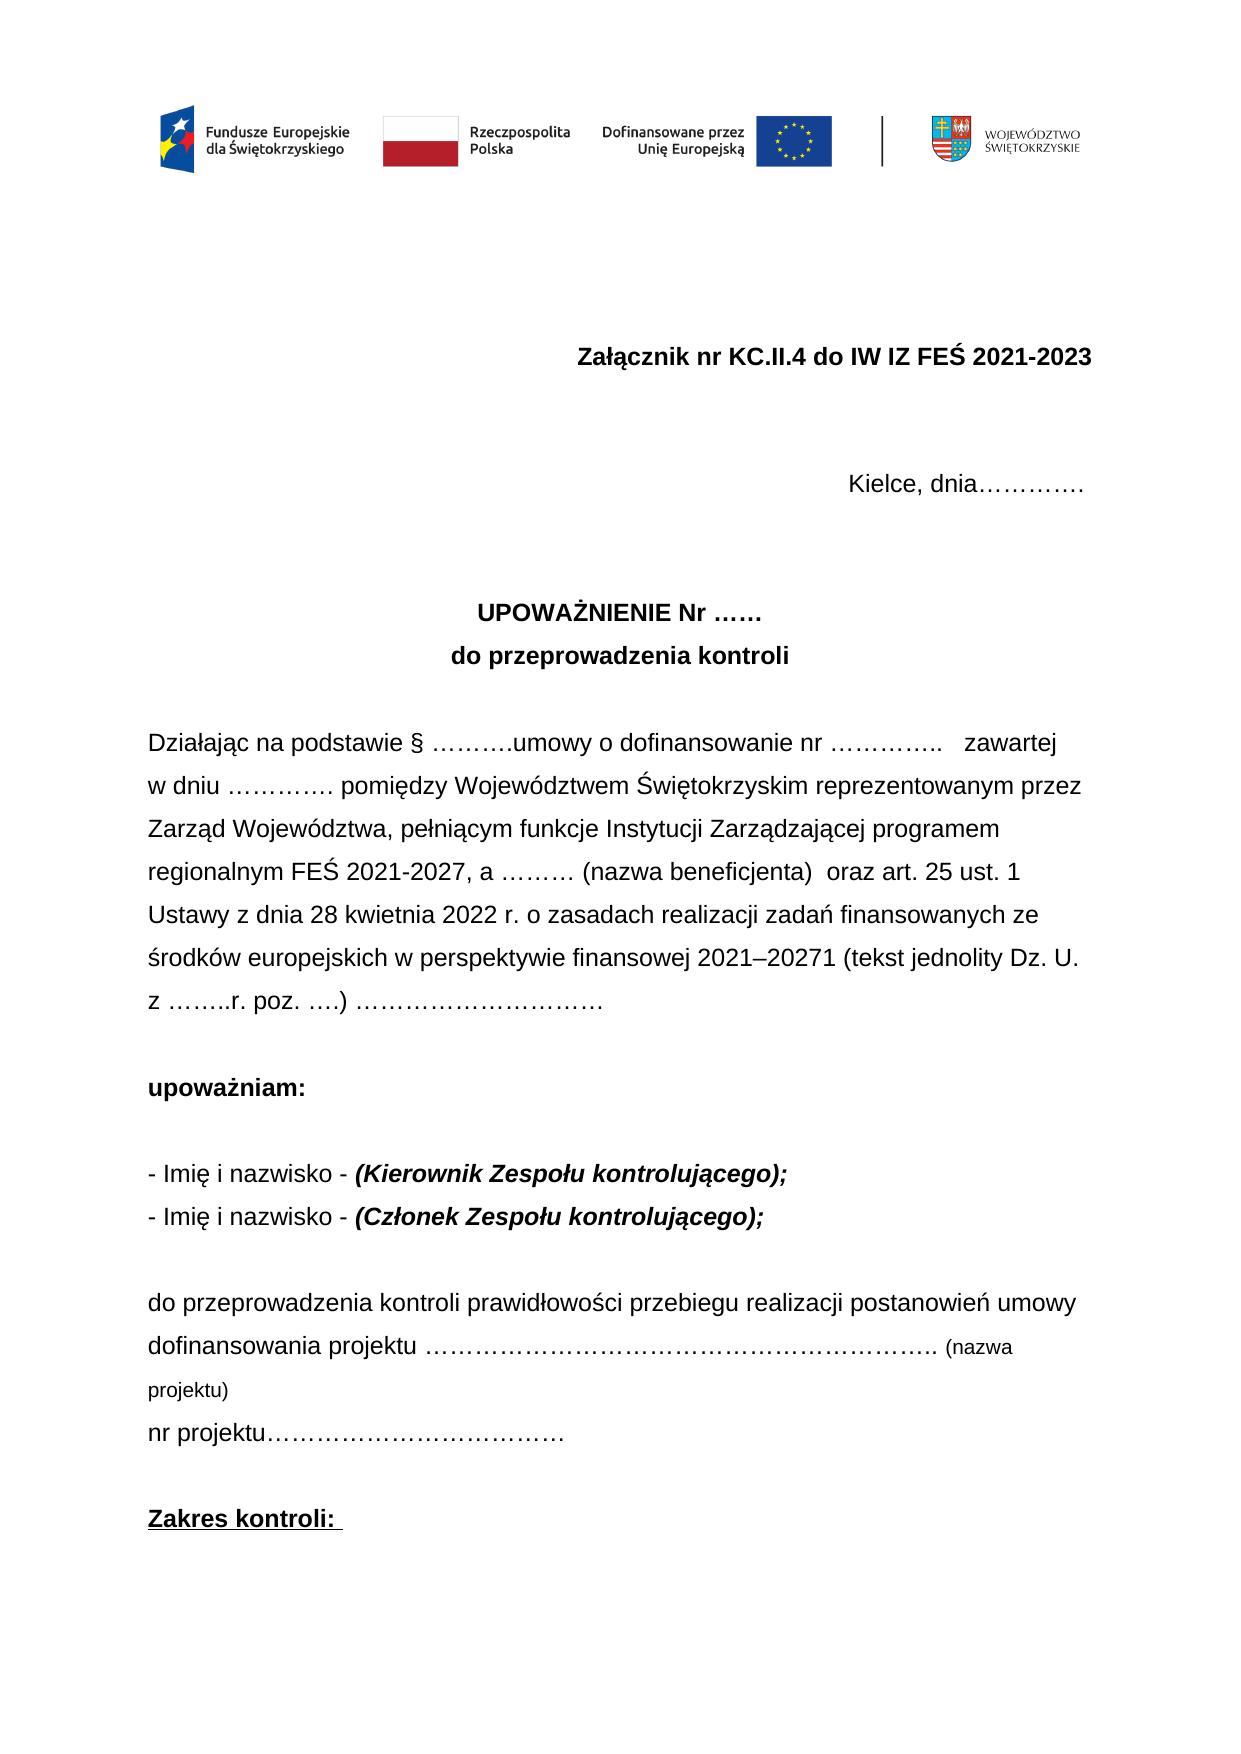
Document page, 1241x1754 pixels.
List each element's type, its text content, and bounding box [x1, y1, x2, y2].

text do przeprowadzenia kontroli [148, 641, 1092, 670]
text - Imię i nazwisko - (Członek Zespołu kontrolującego); [148, 1202, 1092, 1231]
text Działając na podstawie § ……….umowy o dofinansowanie nr ………….. zawartej w dniu …………. pomiędzy Województwem Świętokrzyskim reprezentowanym przez Zarząd Województwa, pełniącym funkcje Instytucji Zarządzającej programem regionalnym FEŚ 2021-2027, a ……… (nazwa beneficjenta) oraz art. 25 ust. 1 Ustawy z dnia 28 kwietnia 2022 r. o zasadach realizacji zadań finansowanych ze środków europejskich w perspektywie finansowej 2021–20271 (tekst jednolity Dz. U. z ……..r. poz. ….) ………………………… [148, 728, 1092, 1015]
text UPOWAŻNIENIE Nr …… [148, 598, 1092, 627]
text upoważniam: [148, 1073, 1092, 1101]
text - Imię i nazwisko - (Kierownik Zespołu kontrolującego); [148, 1159, 1092, 1188]
text do przeprowadzenia kontroli prawidłowości przebiegu realizacji postanowień umowy dofinansowania projektu …………………………………………………….. (nazwa projektu) nr projektu……………………………… [148, 1288, 1092, 1446]
text Kielce, dnia…………. [148, 469, 1092, 498]
text Zakres kontroli: [148, 1504, 1092, 1533]
picture [147, 102, 1093, 176]
